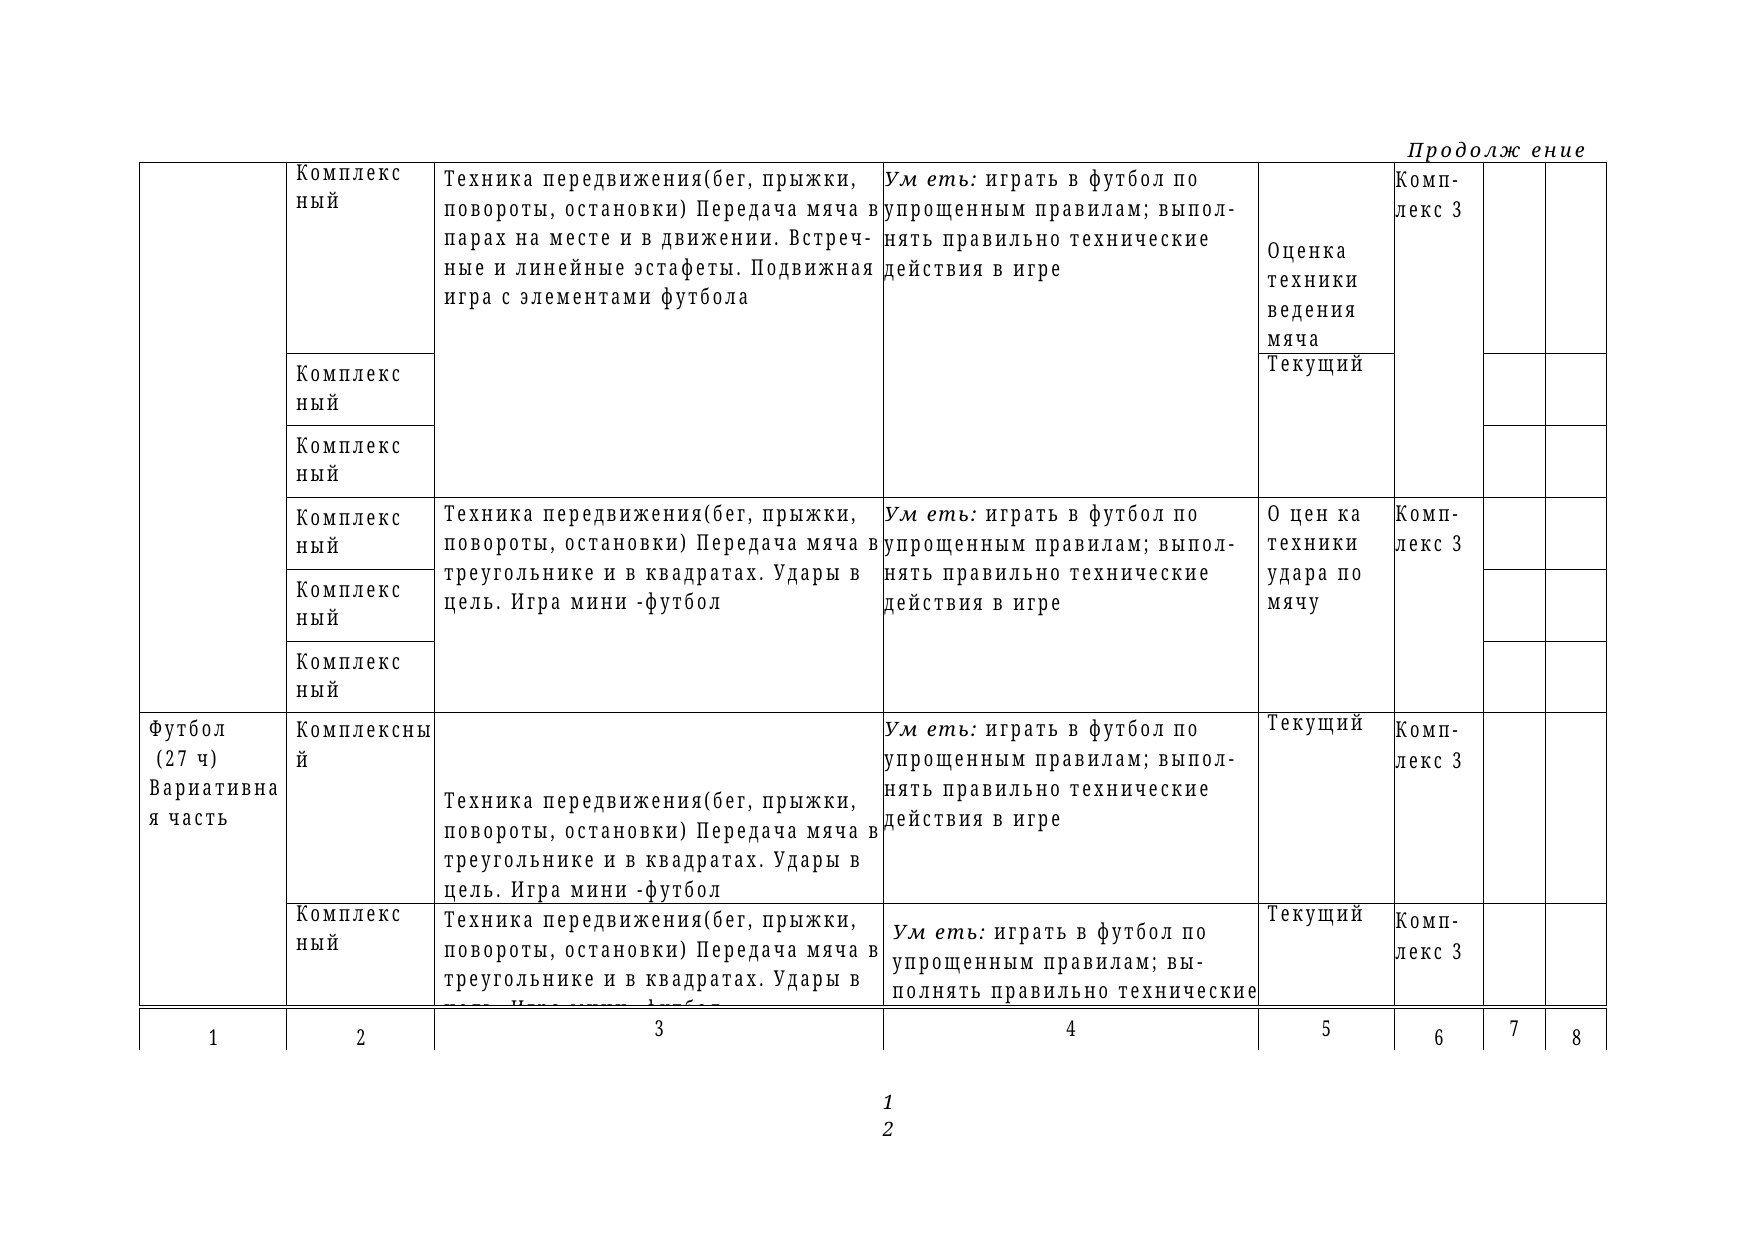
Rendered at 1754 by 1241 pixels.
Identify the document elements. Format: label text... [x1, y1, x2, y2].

table_cell Ум еть: играть в футбол по упрощенным правилам; выполнять правильно технические действия в игре [884, 713, 1258, 903]
table_cell [1484, 426, 1545, 497]
table_cell [1546, 904, 1606, 1005]
table_cell [1484, 904, 1545, 1005]
table_cell Комплекс 3 [1395, 713, 1483, 903]
table_cell Комплекс ный [287, 498, 434, 569]
table_cell Техника передвижения(бег, прыжки, повороты, остановки) Передача мяча в треугольнике и в квадратах. Удары в цель. Игра мини -футбол [435, 713, 883, 903]
table_cell [140, 163, 286, 712]
table_cell [1546, 498, 1606, 569]
table_cell [1546, 426, 1606, 497]
table_header 6 [1395, 1009, 1483, 1050]
table_cell Комплекс 3 [1395, 498, 1483, 712]
table_header 3 [435, 1009, 883, 1050]
table_cell Комплексный [287, 713, 434, 903]
table_cell Комплекс ный [287, 354, 434, 425]
table_cell [1546, 354, 1606, 425]
table_cell Текущий [1259, 354, 1394, 497]
table_cell [1484, 163, 1545, 353]
table_cell Комплекс 3 [1395, 163, 1483, 497]
table_header 8 [1546, 1009, 1606, 1050]
table_cell Комплекс ный [287, 426, 434, 497]
table_cell Ум еть: играть в футбол по упрощенным правилам; выполнять правильно технические действия в игре [884, 498, 1258, 712]
table_cell Ум еть: играть в футбол по упрощенным правилам; выполнять правильно технические [884, 904, 1258, 1005]
table_header 5 [1259, 1009, 1394, 1050]
table_cell Комплекс 3 [1395, 904, 1483, 1005]
table_cell [1546, 713, 1606, 903]
table_cell [1484, 354, 1545, 425]
table_cell Комплекс ный [287, 642, 434, 712]
table_cell [1484, 713, 1545, 903]
table_cell Оценка техники ведения мяча [1259, 163, 1394, 353]
table_cell Комплекс ный [287, 904, 434, 1005]
table_header 7 [1484, 1009, 1545, 1050]
table_cell [1546, 163, 1606, 353]
table_header 2 [287, 1009, 434, 1050]
table_header 4 [884, 1009, 1258, 1050]
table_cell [435, 904, 883, 1005]
table_cell Ум еть: играть в футбол по упрощенным правилам; выполнять правильно технические действия в игре [884, 163, 1258, 497]
table_cell [1484, 498, 1545, 569]
table_cell Текущий [1259, 904, 1394, 1005]
table_cell Текущий [1259, 713, 1394, 903]
table_cell О цен ка техники удара по мячу [1259, 498, 1394, 712]
table_cell Комплекс ный [287, 570, 434, 641]
table_cell [1484, 570, 1545, 641]
table_cell Футбол (27 ч) Вариативная часть [140, 713, 286, 1005]
table_cell Комплекс ный [287, 163, 434, 353]
table_cell [1484, 642, 1545, 712]
table_cell [1546, 642, 1606, 712]
table_header 1 [140, 1009, 286, 1050]
table_cell Техника передвижения(бег, прыжки, повороты, остановки) Передача мяча в треугольнике и в квадратах. Удары в цель. Игра мини -футбол [435, 498, 883, 712]
table_cell [1546, 570, 1606, 641]
